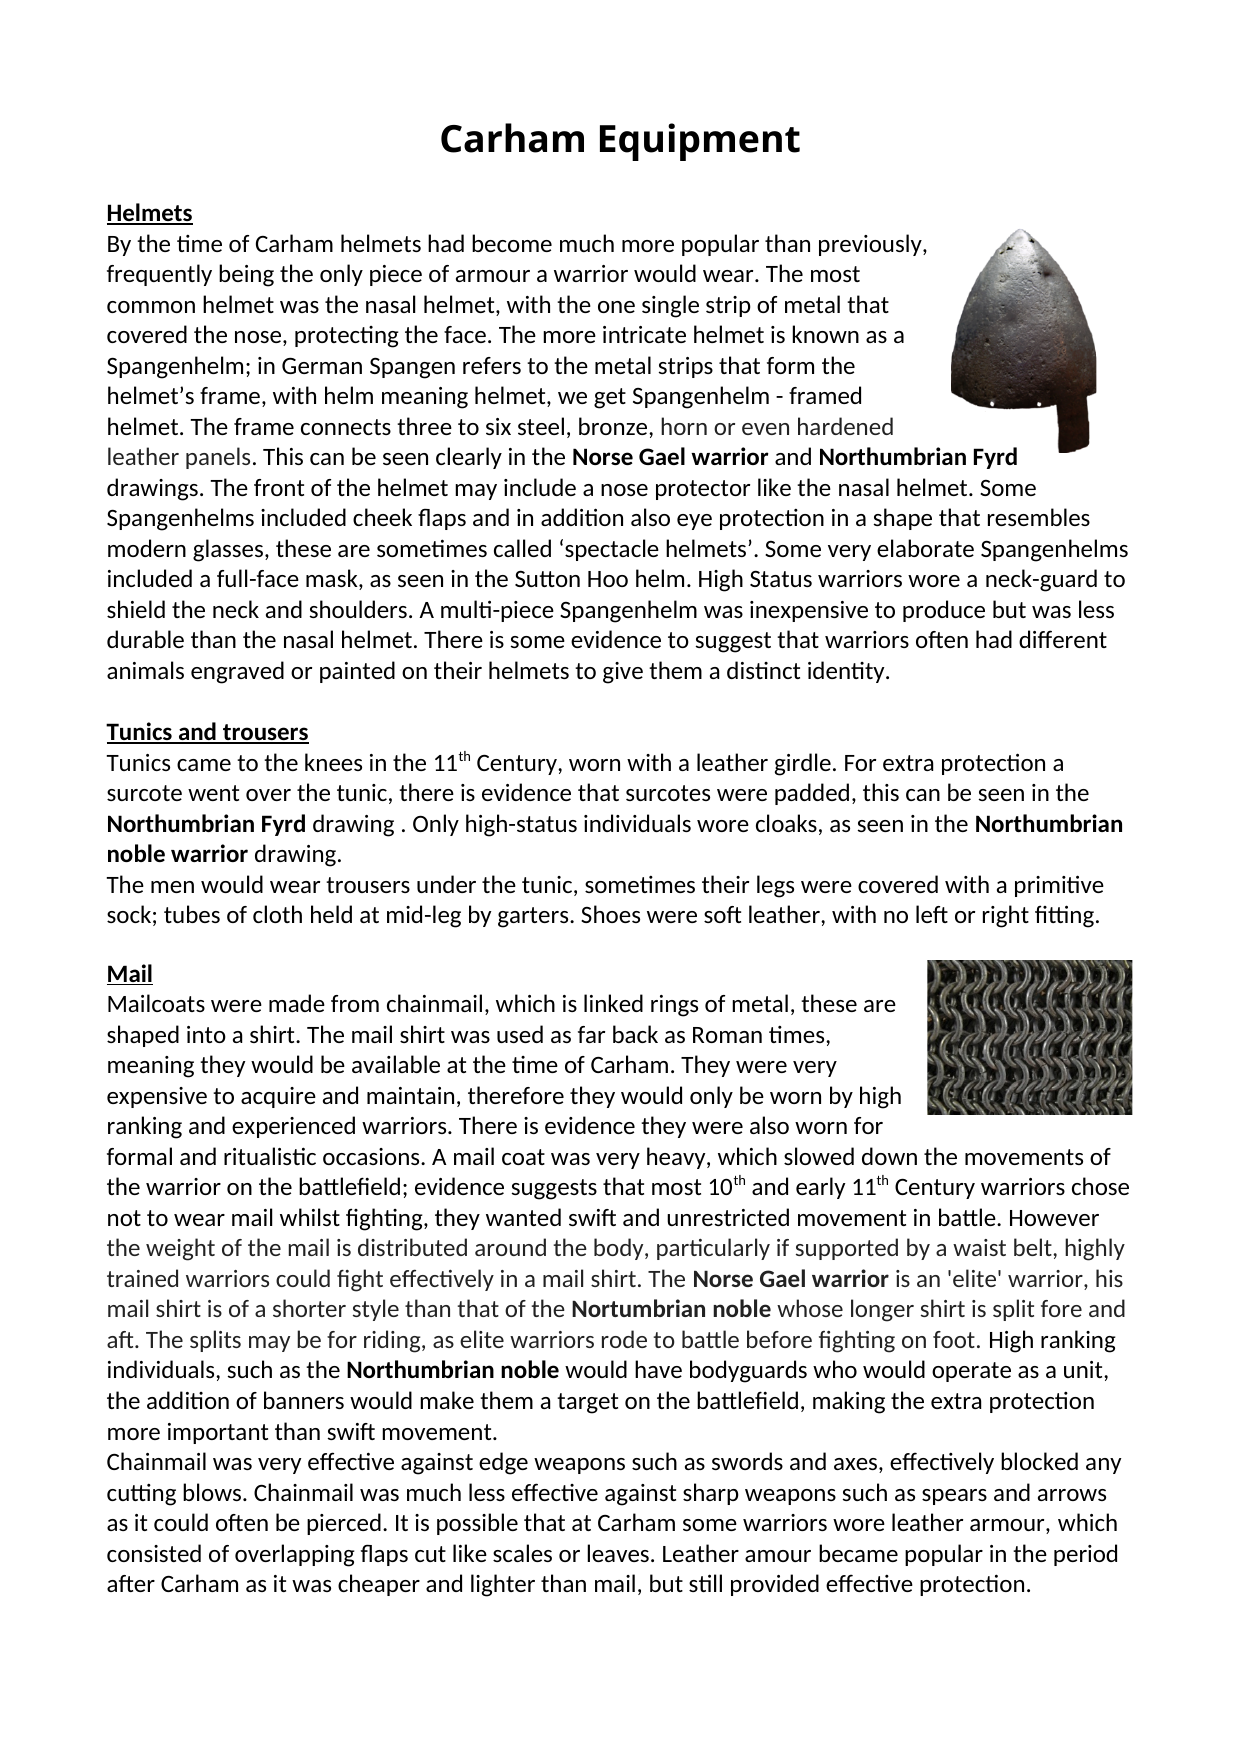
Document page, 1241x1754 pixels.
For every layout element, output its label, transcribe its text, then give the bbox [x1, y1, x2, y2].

picture [949, 228, 1097, 451]
text By the time of Carham helmets had become much more popular than previously, frequently being the only piece of armour a warrior would wear. The most common helmet was the nasal helmet, with the one single strip of metal that covered the nose, protecting the face. The more intricate helmet is known as a Spangenhelm; in German Spangen refers to the metal strips that form the helmet’s frame, with helm meaning helmet, we get Spangenhelm - framed helmet. The frame connects three to six steel, bronze, horn or even hardened leather panels. This can be seen clearly in the Norse Gael warrior and Northumbrian Fyrd drawings. The front of the helmet may include a nose protector like the nasal helmet. Some Spangenhelms included cheek flaps and in addition also eye protection in a shape that resembles modern glasses, these are sometimes called ‘spectacle helmets’. Some very elaborate Spangenhelms included a full-face mask, as seen in the Sutton Hoo helm. High Status warriors wore a neck-guard to shield the neck and shoulders. A multi-piece Spangenhelm was inexpensive to produce but was less durable than the nasal helmet. There is some evidence to suggest that warriors often had different animals engraved or painted on their helmets to give them a distinct identity. [106, 228, 1134, 686]
text Helmets [106, 197, 1134, 228]
text Carham Equipment [106, 112, 1134, 163]
text Mailcoats were made from chainmail, which is linked rings of metal, these are shaped into a shirt. The mail shirt was used as far back as Roman times, meaning they would be available at the time of Carham. They were very expensive to acquire and maintain, therefore they would only be worn by high ranking and experienced warriors. There is evidence they were also worn for formal and ritualistic occasions. A mail coat was very heavy, which slowed down the movements of the warrior on the battlefield; evidence suggests that most 10th and early 11th Century warriors chose not to wear mail whilst fighting, they wanted swift and unrestricted movement in battle. However the weight of the mail is distributed around the body, particularly if supported by a waist belt, highly trained warriors could fight effectively in a mail shirt. The Norse Gael warrior is an 'elite' warrior, his mail shirt is of a shorter style than that of the Nortumbrian noble whose longer shirt is split fore and aft. The splits may be for riding, as elite warriors rode to battle before fighting on foot. High ranking individuals, such as the Northumbrian noble would have bodyguards who would operate as a unit, the addition of banners would make them a target on the battlefield, making the extra protection more important than swift movement. [106, 988, 1134, 1446]
text Mail [106, 958, 1134, 988]
text Tunics and trousers [106, 716, 1134, 747]
picture [926, 960, 1132, 1114]
text Tunics came to the knees in the 11th Century, worn with a leather girdle. For extra protection a surcote went over the tunic, there is evidence that surcotes were padded, this can be seen in the Northumbrian Fyrd drawing . Only high-status individuals wore cloaks, as seen in the Northumbrian noble warrior drawing. [106, 747, 1134, 869]
text The men would wear trousers under the tunic, sometimes their legs were covered with a primitive sock; tubes of cloth held at mid-leg by garters. Shoes were soft leather, with no left or right fitting. [106, 869, 1134, 930]
text Chainmail was very effective against edge weapons such as swords and axes, effectively blocked any cutting blows. Chainmail was much less effective against sharp weapons such as spears and arrows as it could often be pierced. It is possible that at Carham some warriors wore leather armour, which consisted of overlapping flaps cut like scales or leaves. Leather amour became popular in the period after Carham as it was cheaper and lighter than mail, but still provided effective protection. [106, 1446, 1134, 1599]
